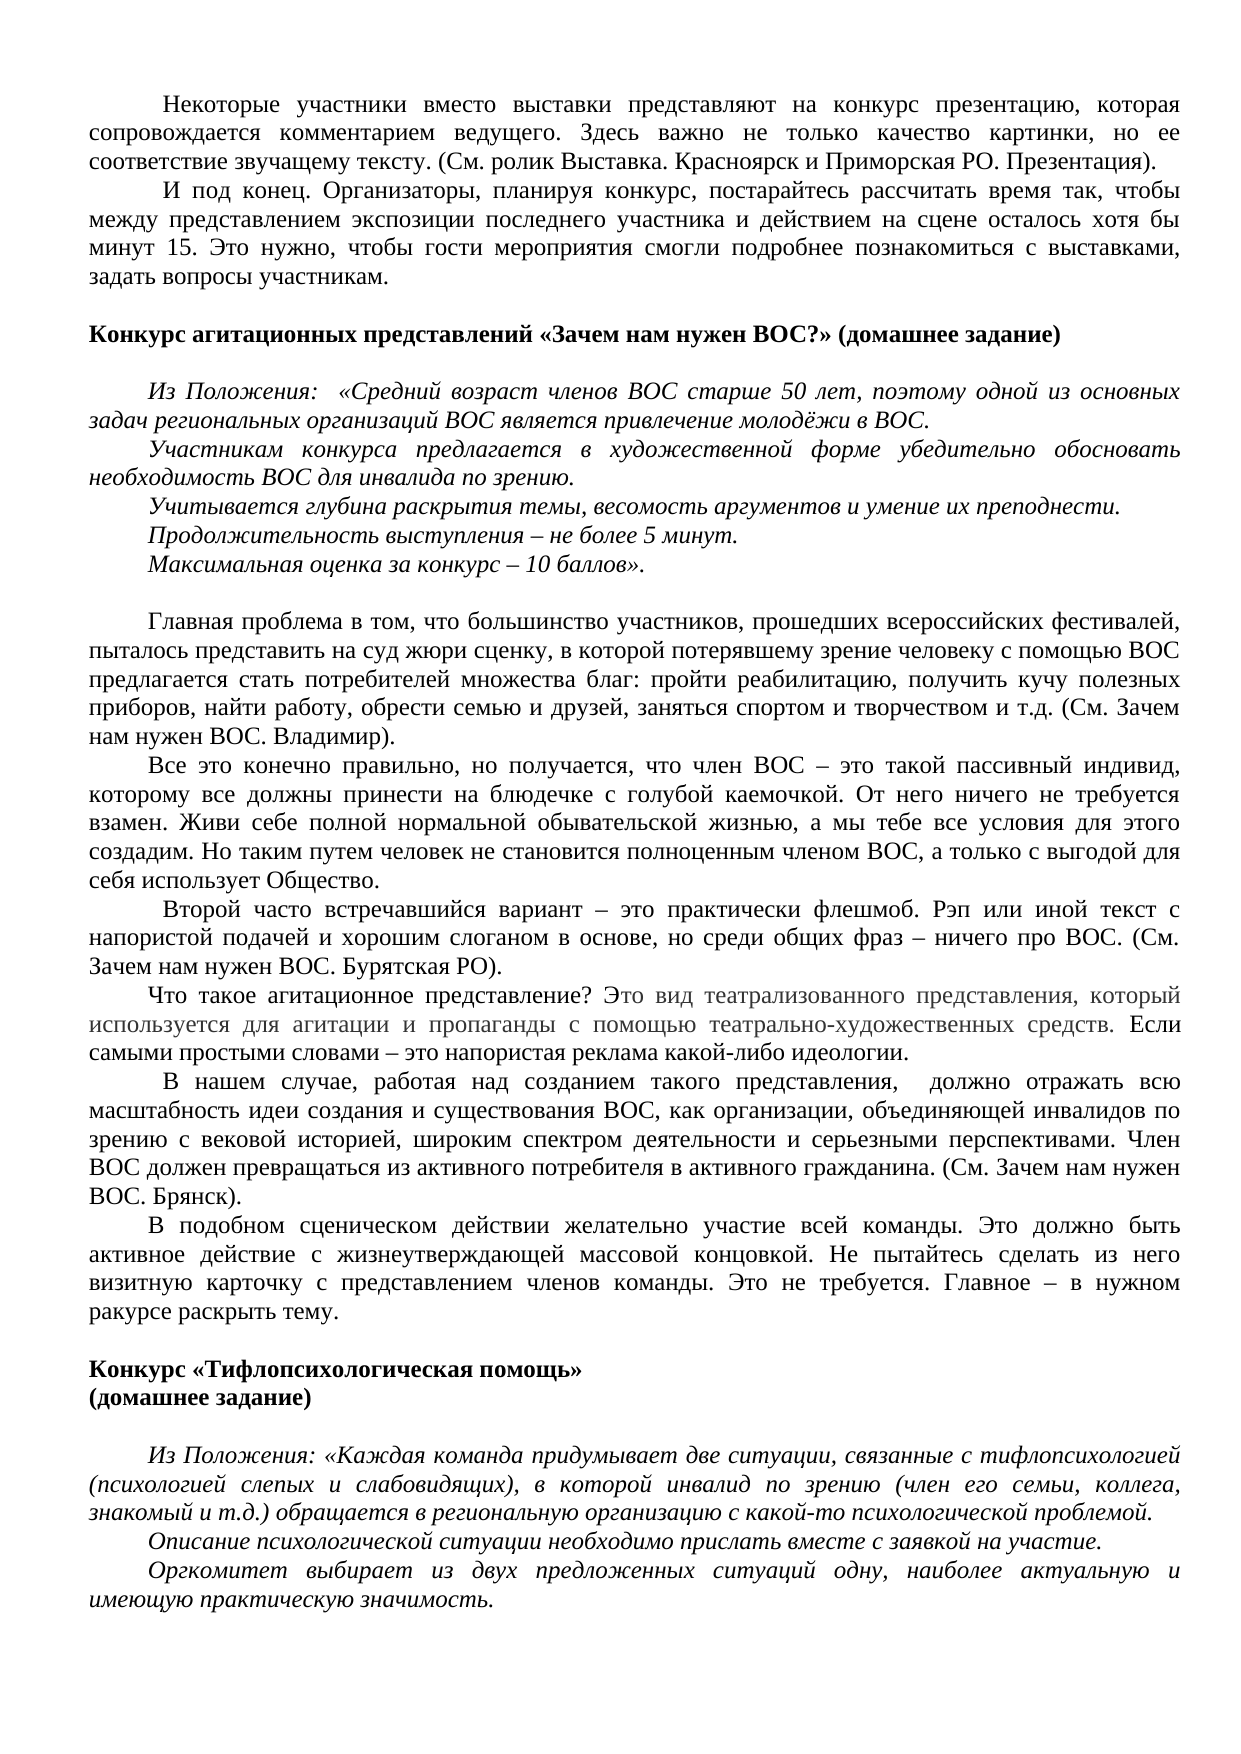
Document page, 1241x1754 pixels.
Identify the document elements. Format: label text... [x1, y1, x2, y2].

text И под конец. Организаторы, планируя конкурс, постарайтесь рассчитать время так, чтобы между представлением экспозиции последнего участника и действием на сцене осталось хотя бы минут 15. Это нужно, чтобы гости мероприятия смогли подробнее познакомиться с выставками, задать вопросы участникам. [89, 175, 1181, 290]
text В подобном сценическом действии желательно участие всей команды. Это должно быть активное действие с жизнеутверждающей массовой концовкой. Не пытайтесь сделать из него визитную карточку с представлением членов команды. Это не требуется. Главное – в нужном ракурсе раскрыть тему. [89, 1210, 1181, 1325]
text Оргкомитет выбирает из двух предложенных ситуаций одну, наиболее актуальную и имеющую практическую значимость. [89, 1555, 1181, 1612]
text Максимальная оценка за конкурс – 10 баллов». [89, 549, 1181, 577]
text Участникам конкурса предлагается в художественной форме убедительно обосновать необходимость ВОС для инвалида по зрению. [89, 434, 1181, 491]
text Что такое агитационное представление? Это вид театрализованного представления, который используется для агитации и пропаганды с помощью театрально-художественных средств. Если самыми простыми словами – это напористая реклама какой-либо идеологии. [89, 1009, 1181, 1066]
text Конкурс «Тифлопсихологическая помощь» [89, 1354, 1181, 1382]
text Главная проблема в том, что большинство участников, прошедших всероссийских фестивалей, пыталось представить на суд жюри сценку, в которой потерявшему зрение человеку с помощью ВОС предлагается стать потребителей множества благ: пройти реабилитацию, получить кучу полезных приборов, найти работу, обрести семью и друзей, заняться спортом и творчеством и т.д. (См. Зачем нам нужен ВОС. Владимир). [89, 606, 1181, 750]
text (домашнее задание) [89, 1382, 1181, 1411]
text Что такое агитационное представление? Это вид театрализованного представления, который используется для агитации и пропаганды с помощью театрально-художественных средств. Если самыми простыми словами – это напористая реклама какой-либо идеологии. [89, 980, 621, 1009]
text В нашем случае, работая над созданием такого представления, должно отражать всю масштабность идеи создания и существования ВОС, как организации, объединяющей инвалидов по зрению с вековой историей, широким спектром деятельности и серьезными перспективами. Член ВОС должен превращаться из активного потребителя в активного гражданина. (См. Зачем нам нужен ВОС. Брянск). [89, 1066, 1181, 1210]
text Учитывается глубина раскрытия темы, весомость аргументов и умение их преподнести. [89, 491, 1181, 520]
text Все это конечно правильно, но получается, что член ВОС – это такой пассивный индивид, которому все должны принести на блюдечке с голубой каемочкой. От него ничего не требуется взамен. Живи себе полной нормальной обывательской жизнью, а мы тебе все условия для этого создадим. Но таким путем человек не становится полноценным членом ВОС, а только с выгодой для себя использует Общество. [89, 750, 1181, 894]
text Второй часто встречавшийся вариант – это практически флешмоб. Рэп или иной текст с напористой подачей и хорошим слоганом в основе, но среди общих фраз – ничего про ВОС. (См. Зачем нам нужен ВОС. Бурятская РО). [89, 894, 1181, 980]
text Из Положения: «Средний возраст членов ВОС старше 50 лет, поэтому одной из основных задач региональных организаций ВОС является привлечение молодёжи в ВОС. [89, 376, 1181, 434]
text Конкурс агитационных представлений «Зачем нам нужен ВОС?» (домашнее задание) [89, 319, 1181, 347]
text Описание психологической ситуации необходимо прислать вместе с заявкой на участие. [89, 1526, 1181, 1555]
text Некоторые участники вместо выставки представляют на конкурс презентацию, которая сопровождается комментарием ведущего. Здесь важно не только качество картинки, но ее соответствие звучащему тексту. (См. ролик Выставка. Красноярск и Приморская РО. Презентация). [89, 89, 1181, 175]
text Из Положения: «Каждая команда придумывает две ситуации, связанные с тифлопсихологией (психологией слепых и слабовидящих), в которой инвалид по зрению (член его семьи, коллега, знакомый и т.д.) обращается в региональную организацию с какой-то психологической проблемой. [89, 1440, 1181, 1526]
text Продолжительность выступления – не более 5 минут. [89, 520, 1181, 549]
